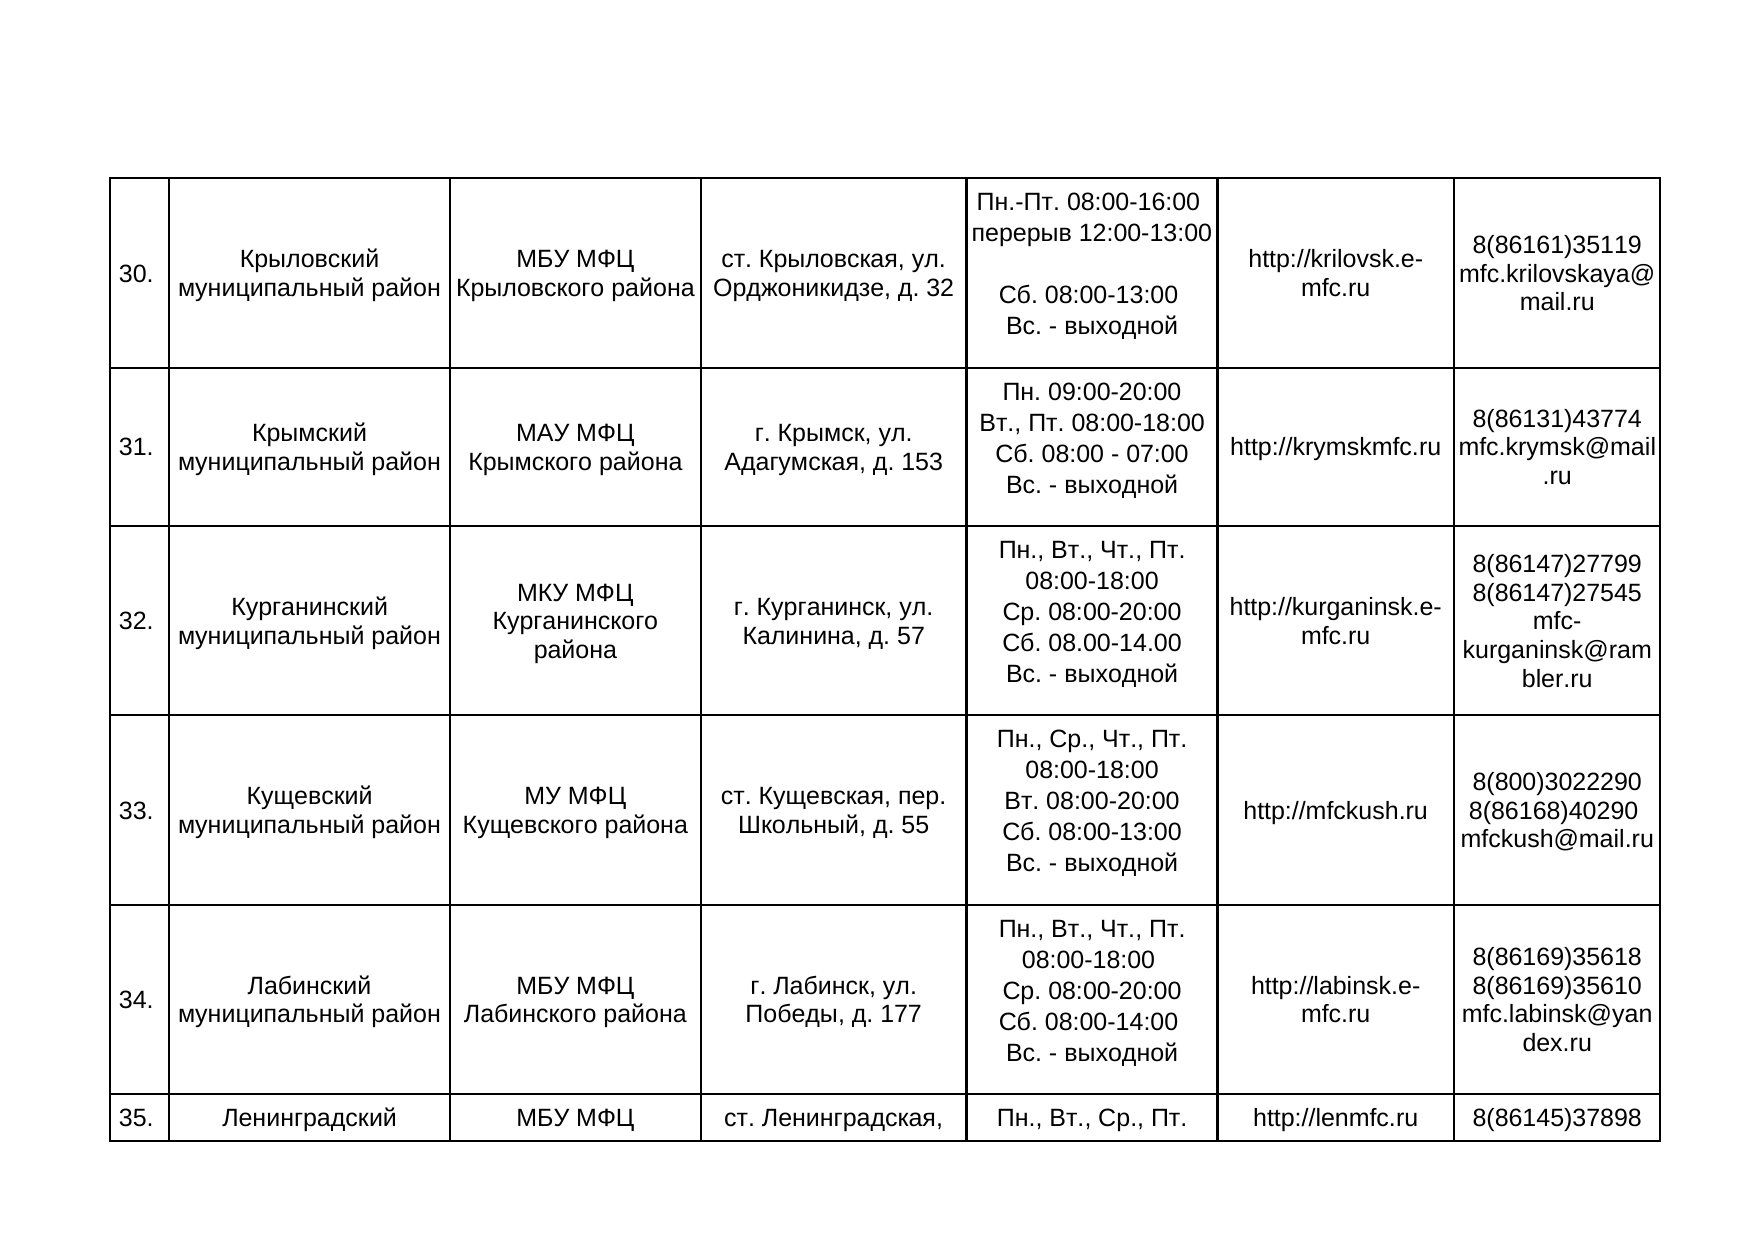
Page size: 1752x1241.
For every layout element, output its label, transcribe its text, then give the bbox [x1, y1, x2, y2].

table_cell http://labinsk.e-mfc.ru [1219, 906, 1453, 1093]
table_cell http://mfckush.ru [1219, 716, 1453, 904]
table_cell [702, 1095, 965, 1139]
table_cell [451, 1095, 700, 1139]
table_cell Крыловский муниципальный район [170, 179, 449, 367]
table_cell г. Курганинск, ул. Калинина, д. 57 [702, 527, 965, 714]
table_cell http://kurganinsk.e-mfc.ru [1219, 527, 1453, 714]
table_cell Крымский муниципальный район [170, 369, 449, 525]
table_cell Курганинский муниципальный район [170, 527, 449, 714]
table_cell г. Лабинск, ул. Победы, д. 177 [702, 906, 965, 1093]
table_cell МКУ МФЦ Курганинского района [451, 527, 700, 714]
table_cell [170, 1095, 449, 1139]
table_cell http://krilovsk.e-mfc.ru [1219, 179, 1453, 367]
table_cell [111, 369, 168, 525]
table_cell http://lenmfc.ru [1219, 1095, 1453, 1139]
table_cell ст. Крыловская, ул. Орджоникидзе, д. 32 [702, 179, 965, 367]
table_cell 8(86131)43774 mfc.krymsk@mail.ru [1455, 369, 1659, 525]
table_cell [111, 716, 168, 904]
table_cell МАУ МФЦ Крымского района [451, 369, 700, 525]
table_cell Пн., Вт., Чт., Пт. 08:00-18:00 Ср. 08:00-20:00 Сб. 08:00-14:00 Вс. - выходной [968, 906, 1216, 1093]
table_cell [111, 906, 168, 1093]
table_cell МБУ МФЦ Лабинского района [451, 906, 700, 1093]
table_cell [1455, 1095, 1659, 1139]
table_cell г. Крымск, ул. Адагумская, д. 153 [702, 369, 965, 525]
table_cell Пн., Ср., Чт., Пт. 08:00-18:00 Вт. 08:00-20:00 Сб. 08:00-13:00 Вс. - выходной [968, 716, 1216, 904]
table_cell Пн.-Пт. 08:00-16:00 перерыв 12:00-13:00 Сб. 08:00-13:00 Вс. - выходной [968, 179, 1216, 367]
table_cell http://krymskmfc.ru [1219, 369, 1453, 525]
table_cell МБУ МФЦ Крыловского района [451, 179, 700, 367]
table_cell Кущевский муниципальный район [170, 716, 449, 904]
table_cell 8(800)3022290 8(86168)40290 mfckush@mail.ru [1455, 716, 1659, 904]
table_cell Пн., Вт., Чт., Пт. 08:00-18:00 Ср. 08:00-20:00 Сб. 08.00-14.00 Вс. - выходной [968, 527, 1216, 714]
table_cell [111, 1095, 168, 1139]
table_cell Пн. 09:00-20:00 Вт., Пт. 08:00-18:00 Сб. 08:00 - 07:00 Вс. - выходной [968, 369, 1216, 525]
table_cell Лабинский муниципальный район [170, 906, 449, 1093]
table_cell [968, 1095, 1216, 1139]
table_cell ст. Кущевская, пер. Школьный, д. 55 [702, 716, 965, 904]
table_cell МУ МФЦ Кущевского района [451, 716, 700, 904]
table_cell 8(86161)35119 mfc.krilovskaya@mail.ru [1455, 179, 1659, 367]
table_cell 8(86147)27799 8(86147)27545 mfc-kurganinsk@rambler.ru [1455, 527, 1659, 714]
table_cell [111, 179, 168, 367]
table_cell 8(86169)35618 8(86169)35610 mfc.labinsk@yandex.ru [1455, 906, 1659, 1093]
table_cell [111, 527, 168, 714]
